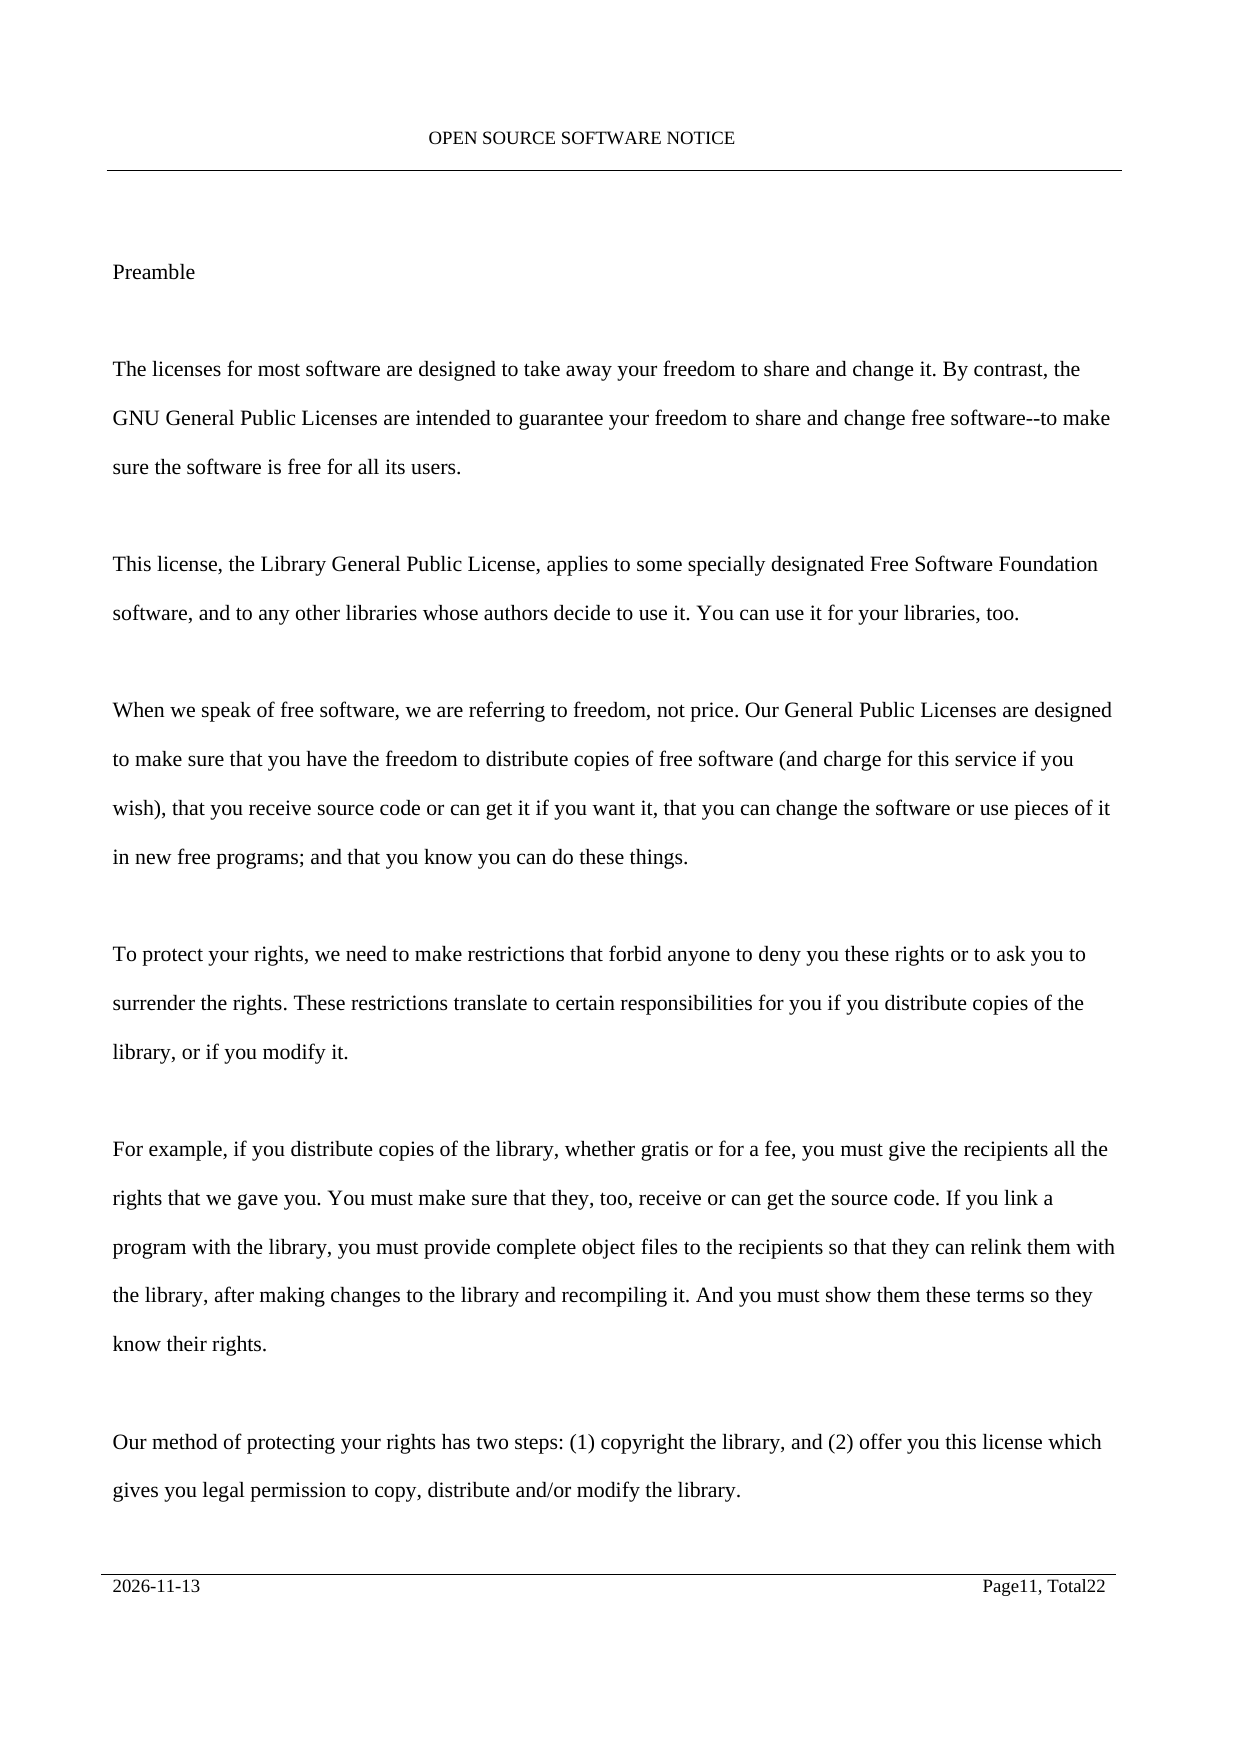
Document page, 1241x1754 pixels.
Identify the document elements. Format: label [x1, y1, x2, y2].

text [112, 206, 1128, 1506]
